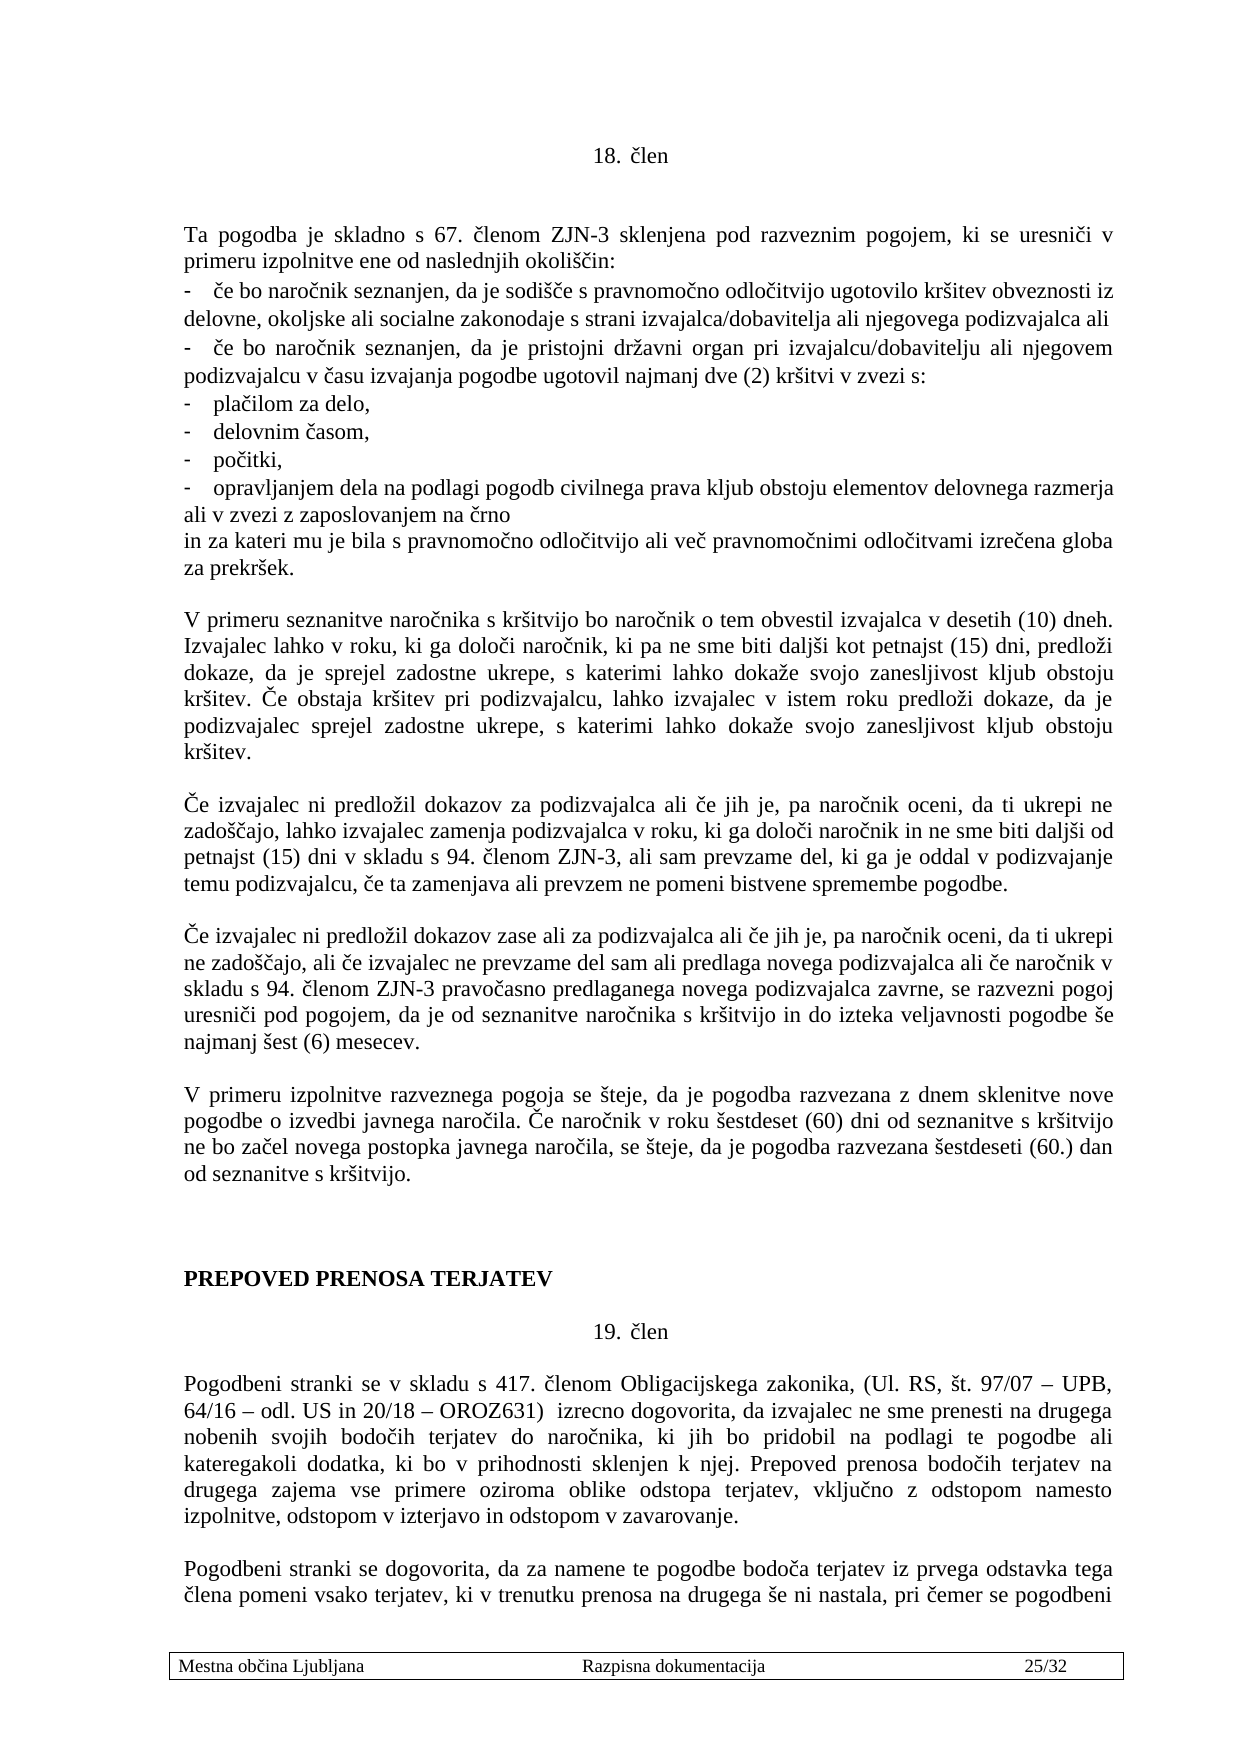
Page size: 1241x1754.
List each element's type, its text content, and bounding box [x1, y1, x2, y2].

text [184, 1555, 1114, 1608]
text Pogodbeni stranki se v skladu s 417. členom Obligacijskega zakonika, (Ul. RS, št. 97/07 – UPB, 64/16 – odl. US in 20/18 – OROZ631) izrecno dogovorita, da izvajalec ne sme prenesti na drugega nobenih svojih bodočih terjatev do naročnika, ki jih bo pridobil na podlagi te pogodbe ali kateregakoli dodatka, ki bo v prihodnosti sklenjen k njej. Prepoved prenosa bodočih terjatev na drugega zajema vse primere oziroma oblike odstopa terjatev, vključno z odstopom namesto izpolnitve, odstopom v izterjavo in odstopom v zavarovanje. [184, 1371, 1114, 1529]
list počitki, [184, 445, 1115, 473]
text in za kateri mu je bila s pravnomočno odločitvijo ali več pravnomočnimi odločitvami izrečena globa za prekršek. [184, 527, 1115, 580]
text Če izvajalec ni predložil dokazov za podizvajalca ali če jih je, pa naročnik oceni, da ti ukrepi ne zadoščajo, lahko izvajalec zamenja podizvajalca v roku, ki ga določi naročnik in ne sme biti daljši od petnajst (15) dni v skladu s 94. členom ZJN-3, ali sam prevzame del, ki ga je oddal v podizvajanje temu podizvajalcu, če ta zamenjava ali prevzem ne pomeni bistvene spremembe pogodbe. [184, 791, 1115, 896]
text V primeru izpolnitve razveznega pogoja se šteje, da je pogodba razvezana z dnem sklenitve nove pogodbe o izvedbi javnega naročila. Če naročnik v roku šestdeset (60) dni od seznanitve s kršitvijo ne bo začel novega postopka javnega naročila, se šteje, da je pogodba razvezana šestdeseti (60.) dan od seznanitve s kršitvijo. [184, 1081, 1115, 1186]
list če bo naročnik seznanjen, da je pristojni državni organ pri izvajalcu/dobavitelju ali njegovem podizvajalcu v času izvajanja pogodbe ugotovil najmanj dve (2) kršitvi v zvezi s: [184, 331, 1115, 389]
list če bo naročnik seznanjen, da je sodišče s pravnomočno odločitvijo ugotovilo kršitev obveznosti iz delovne, okoljske ali socialne zakonodaje s strani izvajalca/dobavitelja ali njegovega podizvajalca ali [184, 273, 1115, 331]
list plačilom za delo, [184, 389, 1115, 417]
text V primeru seznanitve naročnika s kršitvijo bo naročnik o tem obvestil izvajalca v desetih (10) dneh. Izvajalec lahko v roku, ki ga določi naročnik, ki pa ne sme biti daljši kot petnajst (15) dni, predloži dokaze, da je sprejel zadostne ukrepe, s katerimi lahko dokaže svojo zanesljivost kljub obstoju kršitev. Če obstaja kršitev pri podizvajalcu, lahko izvajalec v istem roku predloži dokaze, da je podizvajalec sprejel zadostne ukrepe, s katerimi lahko dokaže svojo zanesljivost kljub obstoju kršitev. [184, 606, 1115, 764]
list opravljanjem dela na podlagi pogodb civilnega prava kljub obstoju elementov delovnega razmerja ali v zvezi z zaposlovanjem na črno [184, 473, 1115, 527]
list člen [146, 142, 1115, 168]
text Če izvajalec ni predložil dokazov zase ali za podizvajalca ali če jih je, pa naročnik oceni, da ti ukrepi ne zadoščajo, ali če izvajalec ne prevzame del sam ali predlaga novega podizvajalca ali če naročnik v skladu s 94. členom ZJN-3 pravočasno predlaganega novega podizvajalca zavrne, se razvezni pogoj uresniči pod pogojem, da je od seznanitve naročnika s kršitvijo in do izteka veljavnosti pogodbe še najmanj šest (6) mesecev. [184, 922, 1115, 1054]
list delovnim časom, [184, 417, 1115, 445]
text Ta pogodba je skladno s 67. členom ZJN-3 sklenjena pod razveznim pogojem, ki se uresniči v primeru izpolnitve ene od naslednjih okoliščin: [184, 221, 1115, 273]
text PREPOVED PRENOSA TERJATEV [184, 1265, 1145, 1291]
list člen [146, 1318, 1115, 1344]
